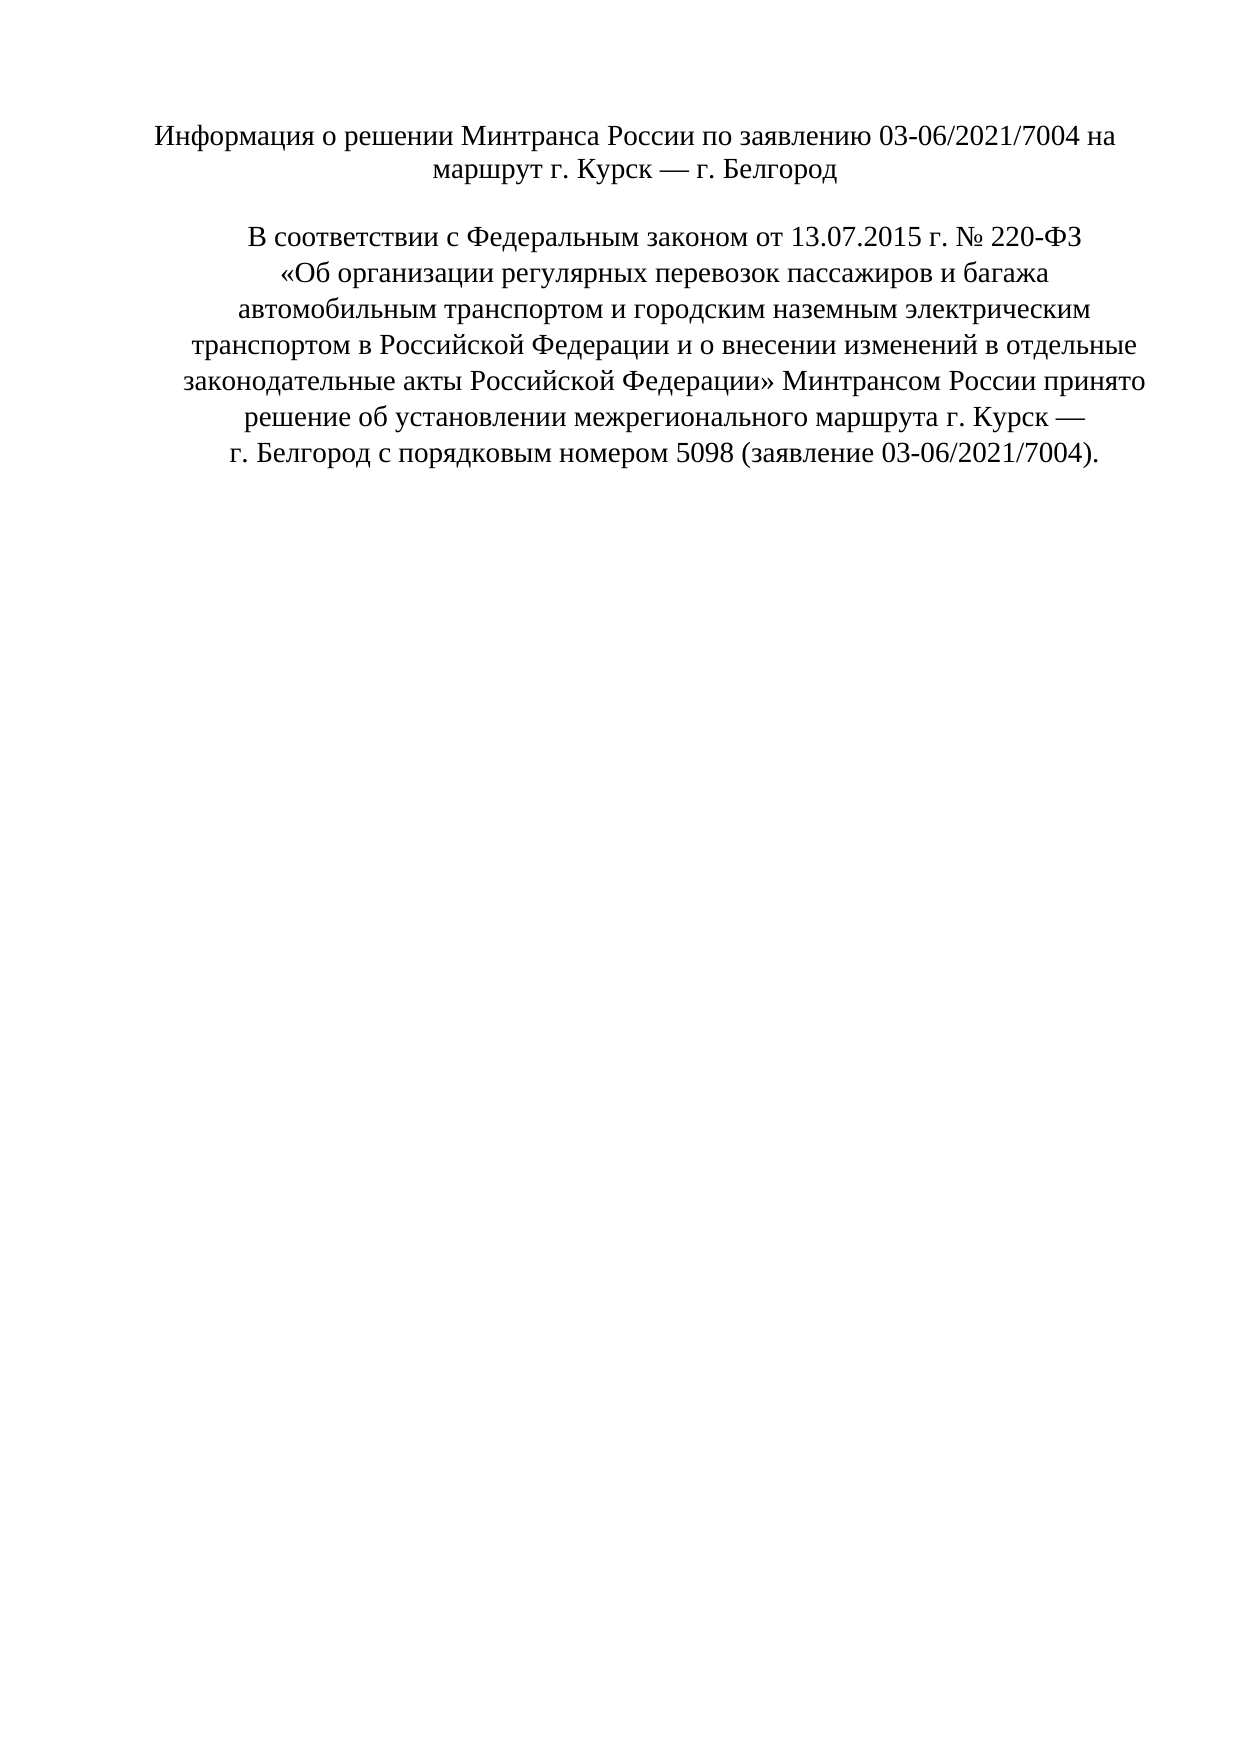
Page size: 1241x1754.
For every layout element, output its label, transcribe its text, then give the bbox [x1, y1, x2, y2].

text В соответствии с Федеральным законом от 13.07.2015 г. № 220-ФЗ «Об организации регулярных перевозок пассажиров и багажа автомобильным транспортом и городским наземным электрическим транспортом в Российской Федерации и о внесении изменений в отдельные законодательные акты Российской Федерации» Минтрансом России принято решение об установлении межрегионального маршрута г. Курск — г. Белгород с порядковым номером 5098 (заявление 03-06/2021/7004). [177, 219, 1152, 469]
text Информация о решении Минтранса России по заявлению 03-06/2021/7004 на маршрут г. Курск — г. Белгород [118, 118, 1152, 185]
